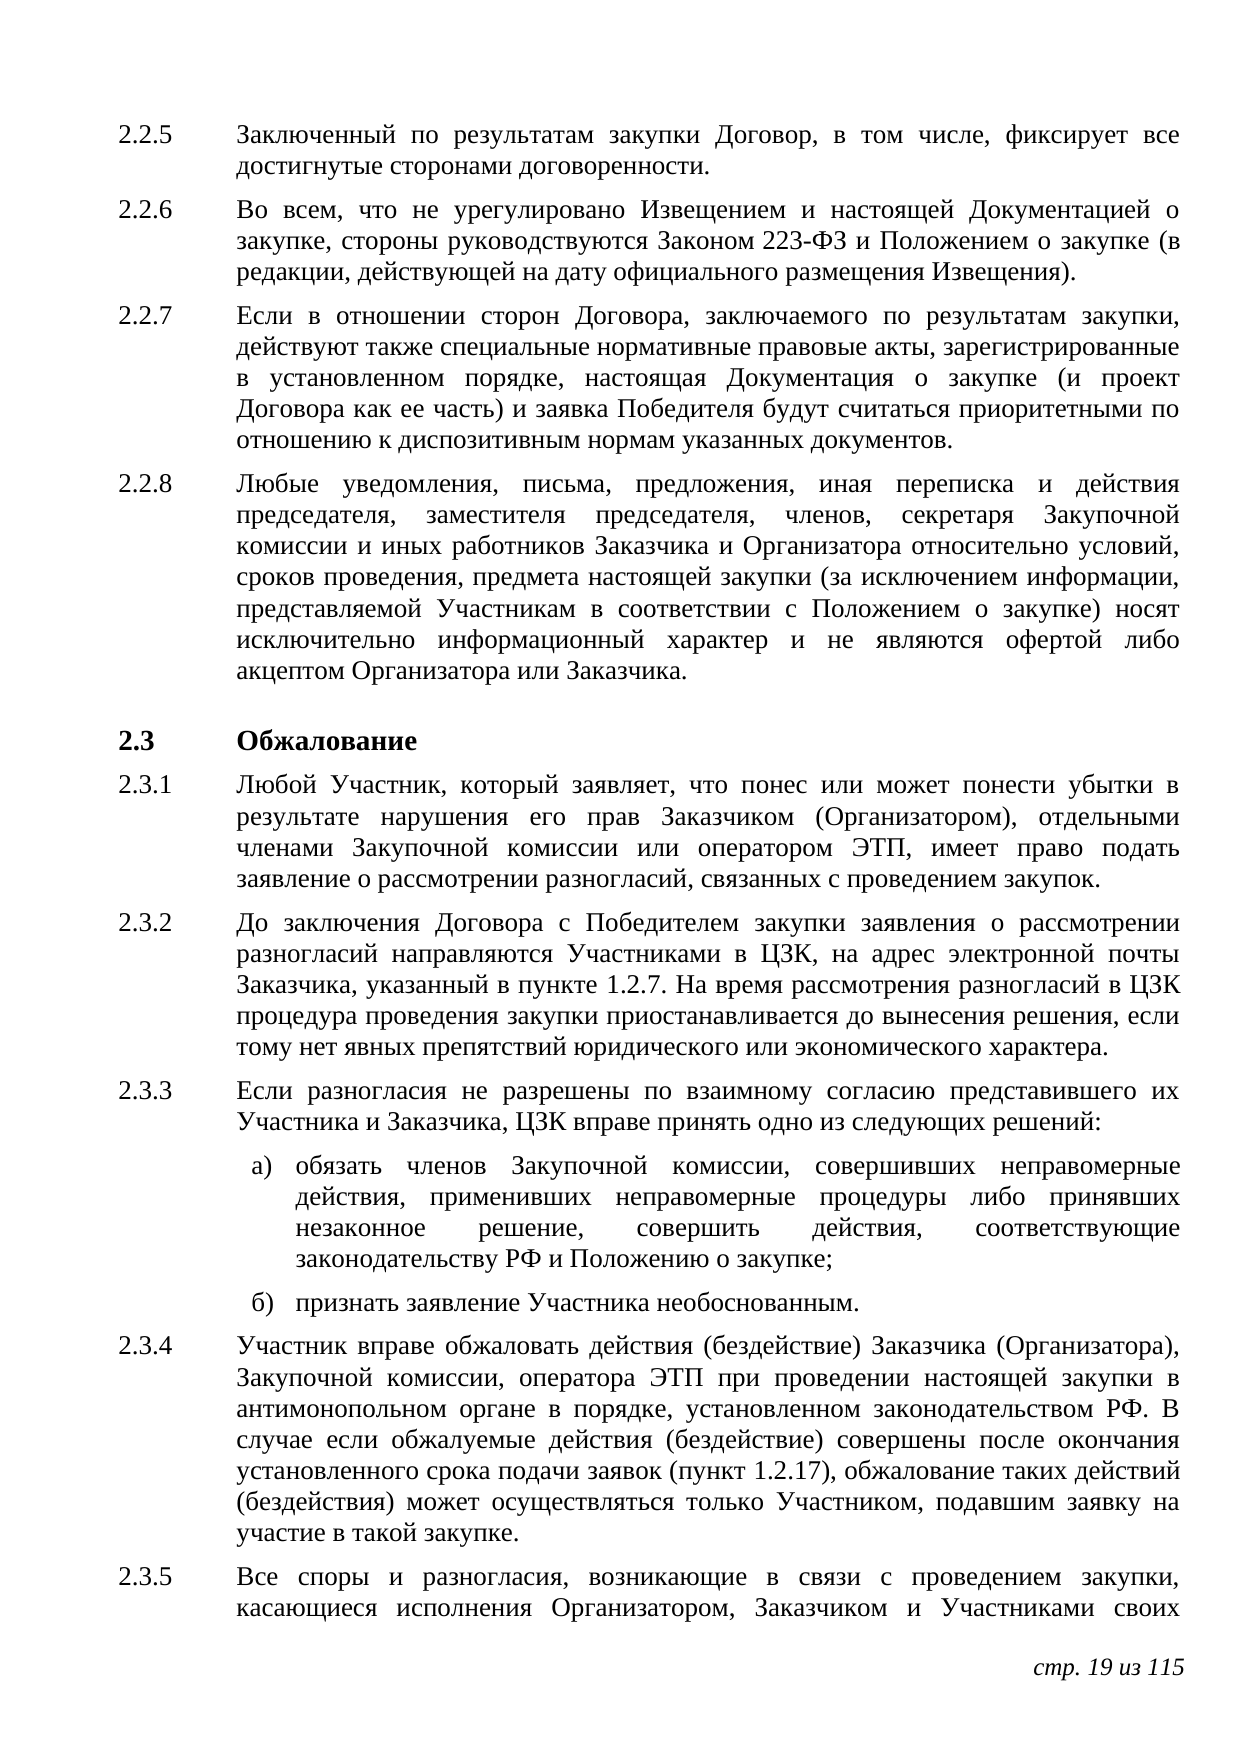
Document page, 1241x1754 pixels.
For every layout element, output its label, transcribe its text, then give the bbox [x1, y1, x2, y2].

subtitle Обжалование [118, 723, 1181, 756]
list признать заявление Участника необоснованным. [251, 1286, 1181, 1317]
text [118, 1560, 1181, 1622]
list обязать членов Закупочной комиссии, совершивших неправомерные действия, применивших неправомерные процедуры либо принявших незаконное решение, совершить действия, соответствующие законодательству РФ и Положению о закупке; [251, 1149, 1181, 1273]
text Если разногласия не разрешены по взаимному согласию представившего их Участника и Заказчика, ЦЗК вправе принять одно из следующих решений: [118, 1074, 1181, 1136]
list Заключенный по результатам закупки Договор, в том числе, фиксирует все достигнутые сторонами договоренности. [118, 118, 1181, 180]
text Участник вправе обжаловать действия (бездействие) Заказчика (Организатора), Закупочной комиссии, оператора ЭТП при проведении настоящей закупки в антимонопольном органе в порядке, установленном законодательством РФ. В случае если обжалуемые действия (бездействие) совершены после окончания установленного срока подачи заявок (пункт 1.2.17), обжалование таких действий (бездействия) может осуществляться только Участником, подавшим заявку на участие в такой закупке. [118, 1329, 1181, 1547]
text Любой Участник, который заявляет, что понес или может понести убытки в результате нарушения его прав Заказчиком (Организатором), отдельными членами Закупочной комиссии или оператором ЭТП, имеет право подать заявление о рассмотрении разногласий, связанных с проведением закупок. [118, 769, 1181, 893]
list Любые уведомления, письма, предложения, иная переписка и действия председателя, заместителя председателя, членов, секретаря Закупочной комиссии и иных работников Заказчика и Организатора относительно условий, сроков проведения, предмета настоящей закупки (за исключением информации, представляемой Участникам в соответствии с Положением о закупке) носят исключительно информационный характер и не являются офертой либо акцептом Организатора или Заказчика. [118, 467, 1181, 685]
text До заключения Договора с Победителем закупки заявления о рассмотрении разногласий направляются Участниками в ЦЗК, на адрес электронной почты Заказчика, указанный в пункте 1.2.7. На время рассмотрения разногласий в ЦЗК процедура проведения закупки приостанавливается до вынесения решения, если тому нет явных препятствий юридического или экономического характера. [118, 906, 1181, 1061]
list Если в отношении сторон Договора, заключаемого по результатам закупки, действуют также специальные нормативные правовые акты, зарегистрированные в установленном порядке, настоящая Документация о закупке (и проект Договора как ее часть) и заявка Победителя будут считаться приоритетными по отношению к диспозитивным нормам указанных документов. [118, 299, 1181, 454]
list Во всем, что не урегулировано Извещением и настоящей Документацией о закупке, стороны руководствуются Законом 223-ФЗ и Положением о закупке (в редакции, действующей на дату официального размещения Извещения). [118, 193, 1181, 286]
